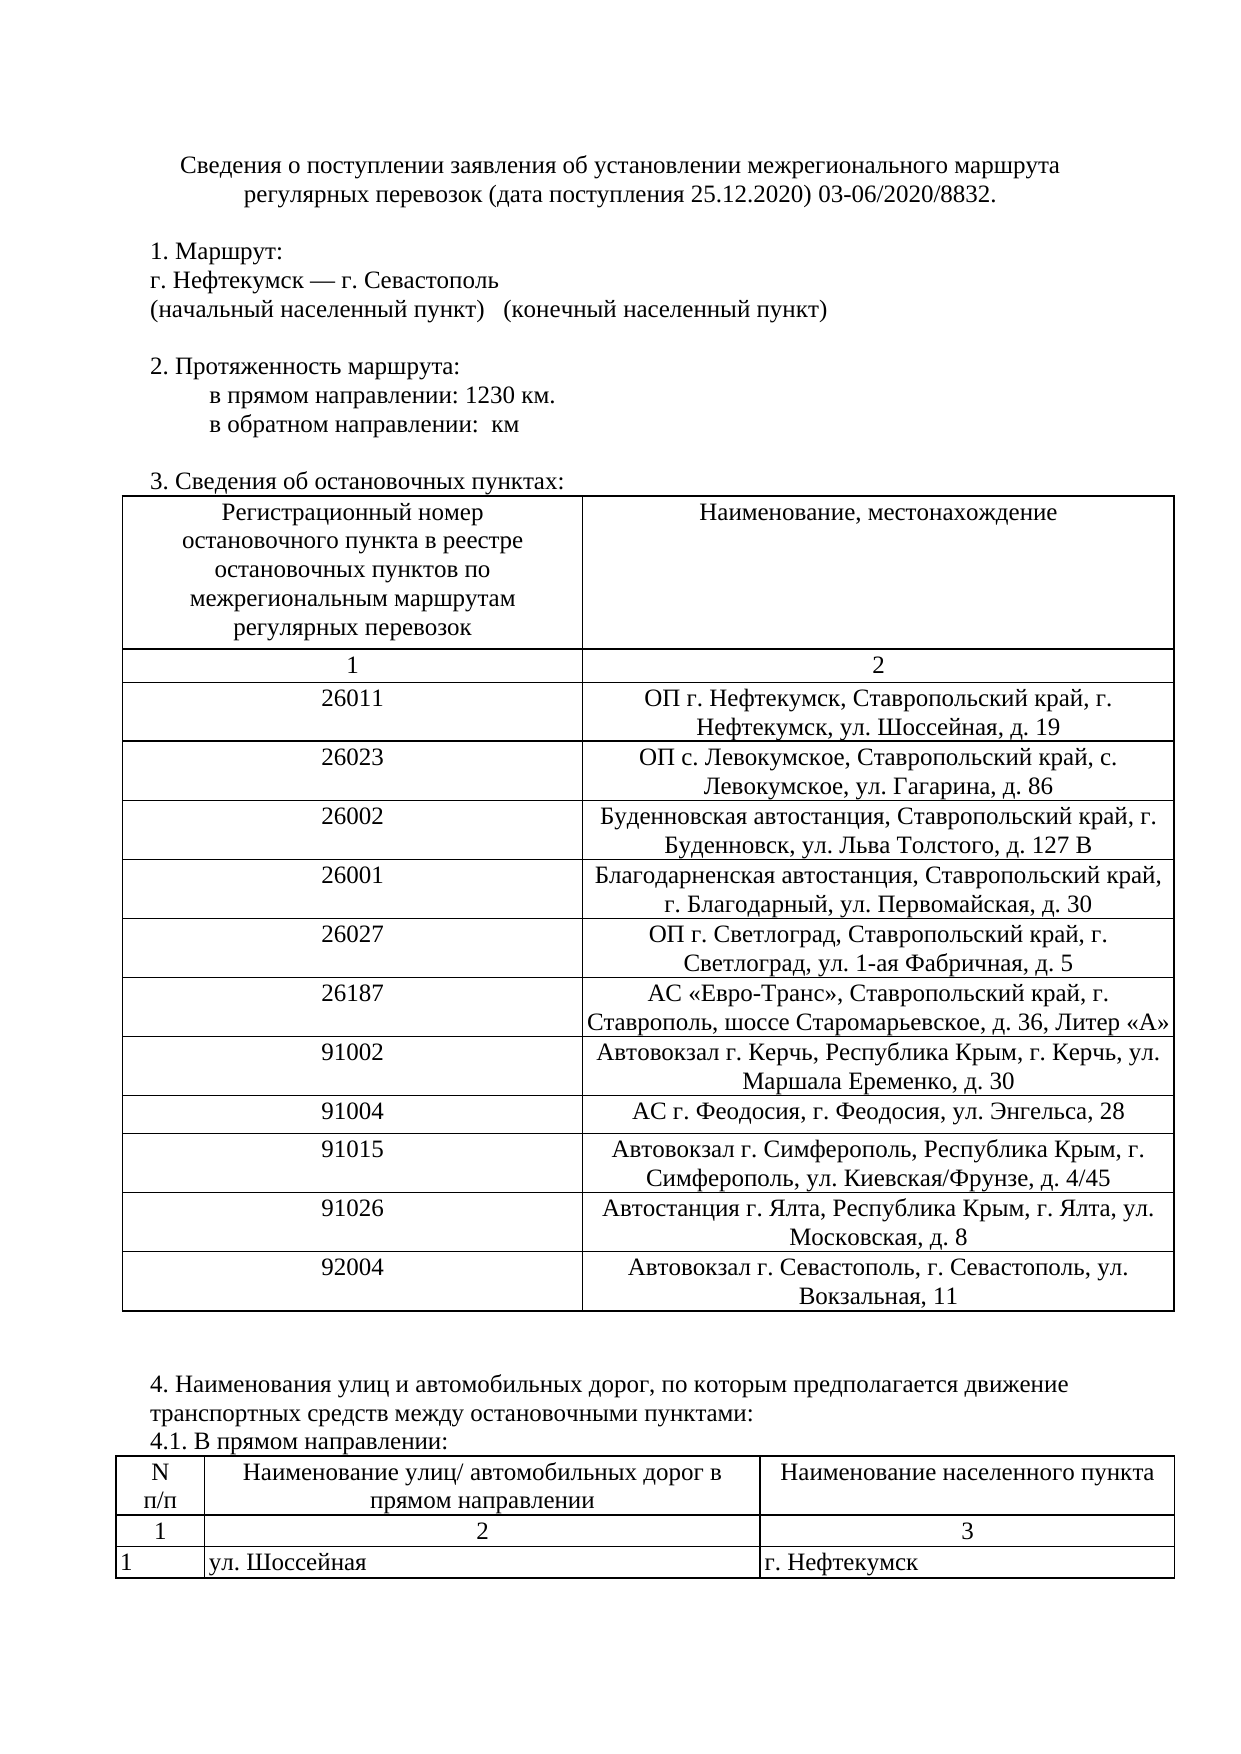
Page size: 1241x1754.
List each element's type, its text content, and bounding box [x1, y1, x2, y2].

table_cell ОП г. Нефтекумск, Ставропольский край, г. Нефтекумск, ул. Шоссейная, д. 19 [583, 683, 1173, 740]
table_cell ОП г. Светлоград, Ставропольский край, г. Светлоград, ул. 1-ая Фабричная, д. 5 [583, 919, 1173, 977]
table_cell 91002 [123, 1037, 582, 1095]
table_cell 26002 [123, 801, 582, 858]
text Сведения о поступлении заявления об установлении межрегионального маршрута регулярных перевозок (дата поступления 25.12.2020) 03-06/2020/8832. [150, 150, 1090, 207]
table_cell 26001 [123, 860, 582, 918]
table_cell 92004 [123, 1252, 582, 1310]
table_cell 1 [117, 1547, 204, 1577]
table_cell 91026 [123, 1193, 582, 1251]
table_cell 3 [761, 1516, 1174, 1546]
text 4. Наименования улиц и автомобильных дорог, по которым предполагается движение транспортных средств между остановочными пунктами: [150, 1369, 1090, 1426]
table_cell 2 [205, 1516, 759, 1546]
table_cell Автостанция г. Ялта, Республика Крым, г. Ялта, ул. Московская, д. 8 [583, 1193, 1173, 1251]
table_cell 91015 [123, 1134, 582, 1192]
text г. Нефтекумск — г. Севастополь [150, 265, 1090, 294]
table_header Наименование, местонахождение [583, 497, 1173, 648]
table_cell 2 [583, 650, 1173, 681]
text 4.1. В прямом направлении: [150, 1426, 1090, 1455]
table_cell Автовокзал г. Симферополь, Республика Крым, г. Симферополь, ул. Киевская/Фрунзе, д. 4/45 [583, 1134, 1173, 1192]
table_cell 26187 [123, 978, 582, 1036]
table_header Наименование улиц/ автомобильных дорог в прямом направлении [205, 1457, 759, 1514]
table_cell 26027 [123, 919, 582, 977]
table_cell ул. Шоссейная [205, 1547, 759, 1577]
text 1. Маршрут: [150, 236, 1090, 265]
table_cell г. Нефтекумск [761, 1547, 1174, 1577]
table_cell ОП с. Левокумское, Ставропольский край, с. Левокумское, ул. Гагарина, д. 86 [583, 742, 1173, 799]
table_cell Благодарненская автостанция, Ставропольский край, г. Благодарный, ул. Первомайская, д. 30 [583, 860, 1173, 918]
text 3. Сведения об остановочных пунктах: [150, 466, 1090, 495]
table_cell 1 [123, 650, 582, 681]
table_cell 91004 [123, 1096, 582, 1133]
table_cell 1 [117, 1516, 204, 1546]
table_cell АС г. Феодосия, г. Феодосия, ул. Энгельса, 28 [583, 1096, 1173, 1133]
table_header Регистрационный номер остановочного пункта в реестре остановочных пунктов по межрегиональным маршрутам регулярных перевозок [123, 497, 582, 648]
table_cell Автовокзал г. Севастополь, г. Севастополь, ул. Вокзальная, 11 [583, 1252, 1173, 1310]
table_cell 26011 [123, 683, 582, 740]
table_cell Автовокзал г. Керчь, Республика Крым, г. Керчь, ул. Маршала Еременко, д. 30 [583, 1037, 1173, 1095]
table_header Наименование населенного пункта [761, 1457, 1174, 1514]
text (начальный населенный пункт) (конечный населенный пункт) [150, 294, 1090, 322]
table_cell Буденновская автостанция, Ставропольский край, г. Буденновск, ул. Льва Толстого, д. 127 В [583, 801, 1173, 858]
table_cell АС «Евро-Транс», Ставропольский край, г. Ставрополь, шоссе Старомарьевское, д. 36, Литер «А» [583, 978, 1173, 1036]
text в обратном направлении: км [150, 409, 1090, 437]
table_cell 26023 [123, 742, 582, 799]
text 2. Протяженность маршрута: [150, 351, 1090, 380]
table_header N п/п [117, 1457, 204, 1514]
text в прямом направлении: 1230 км. [150, 380, 1090, 409]
